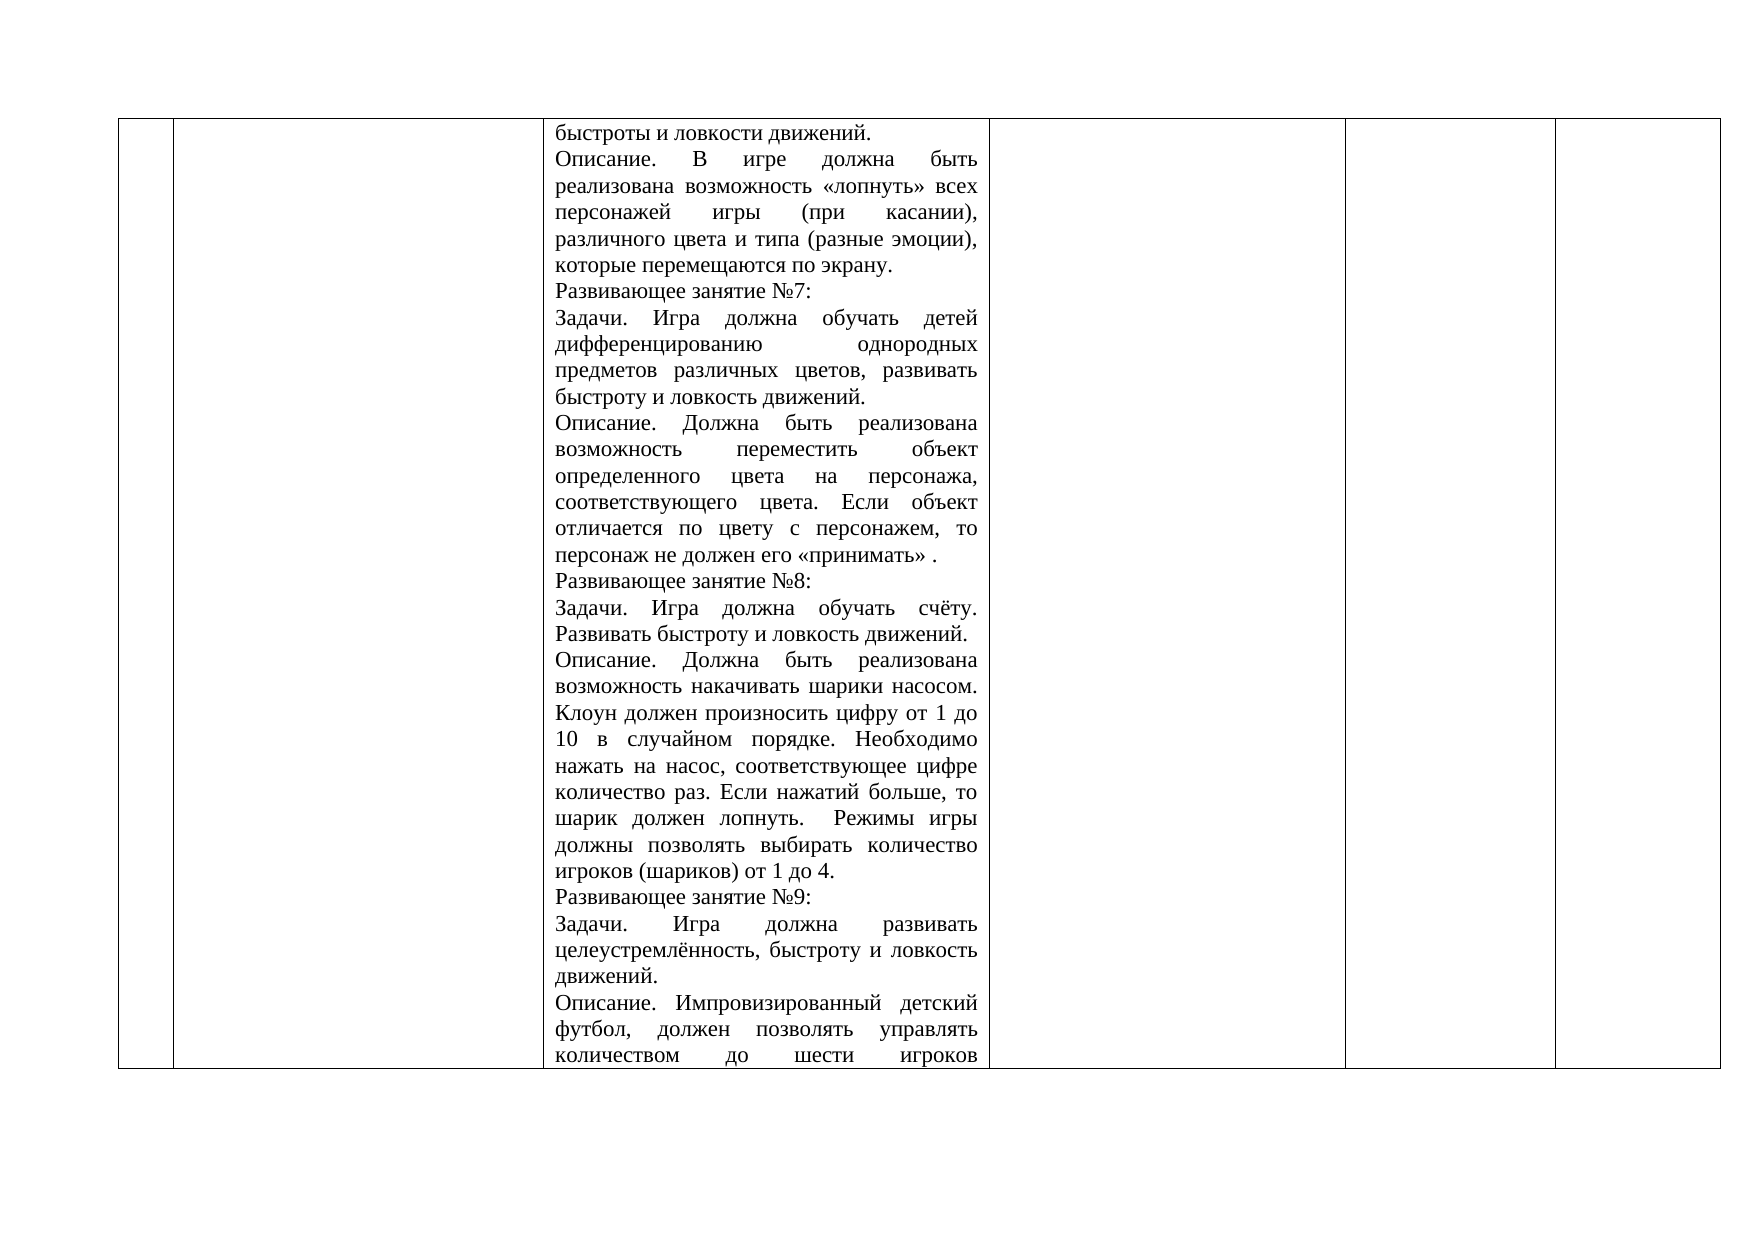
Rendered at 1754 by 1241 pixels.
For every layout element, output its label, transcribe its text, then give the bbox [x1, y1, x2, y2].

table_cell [174, 119, 543, 1068]
table_cell [1346, 119, 1555, 1068]
table_cell [1556, 119, 1720, 1068]
table_cell 1 [119, 119, 173, 1068]
table_cell [990, 119, 1345, 1068]
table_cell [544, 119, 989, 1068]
